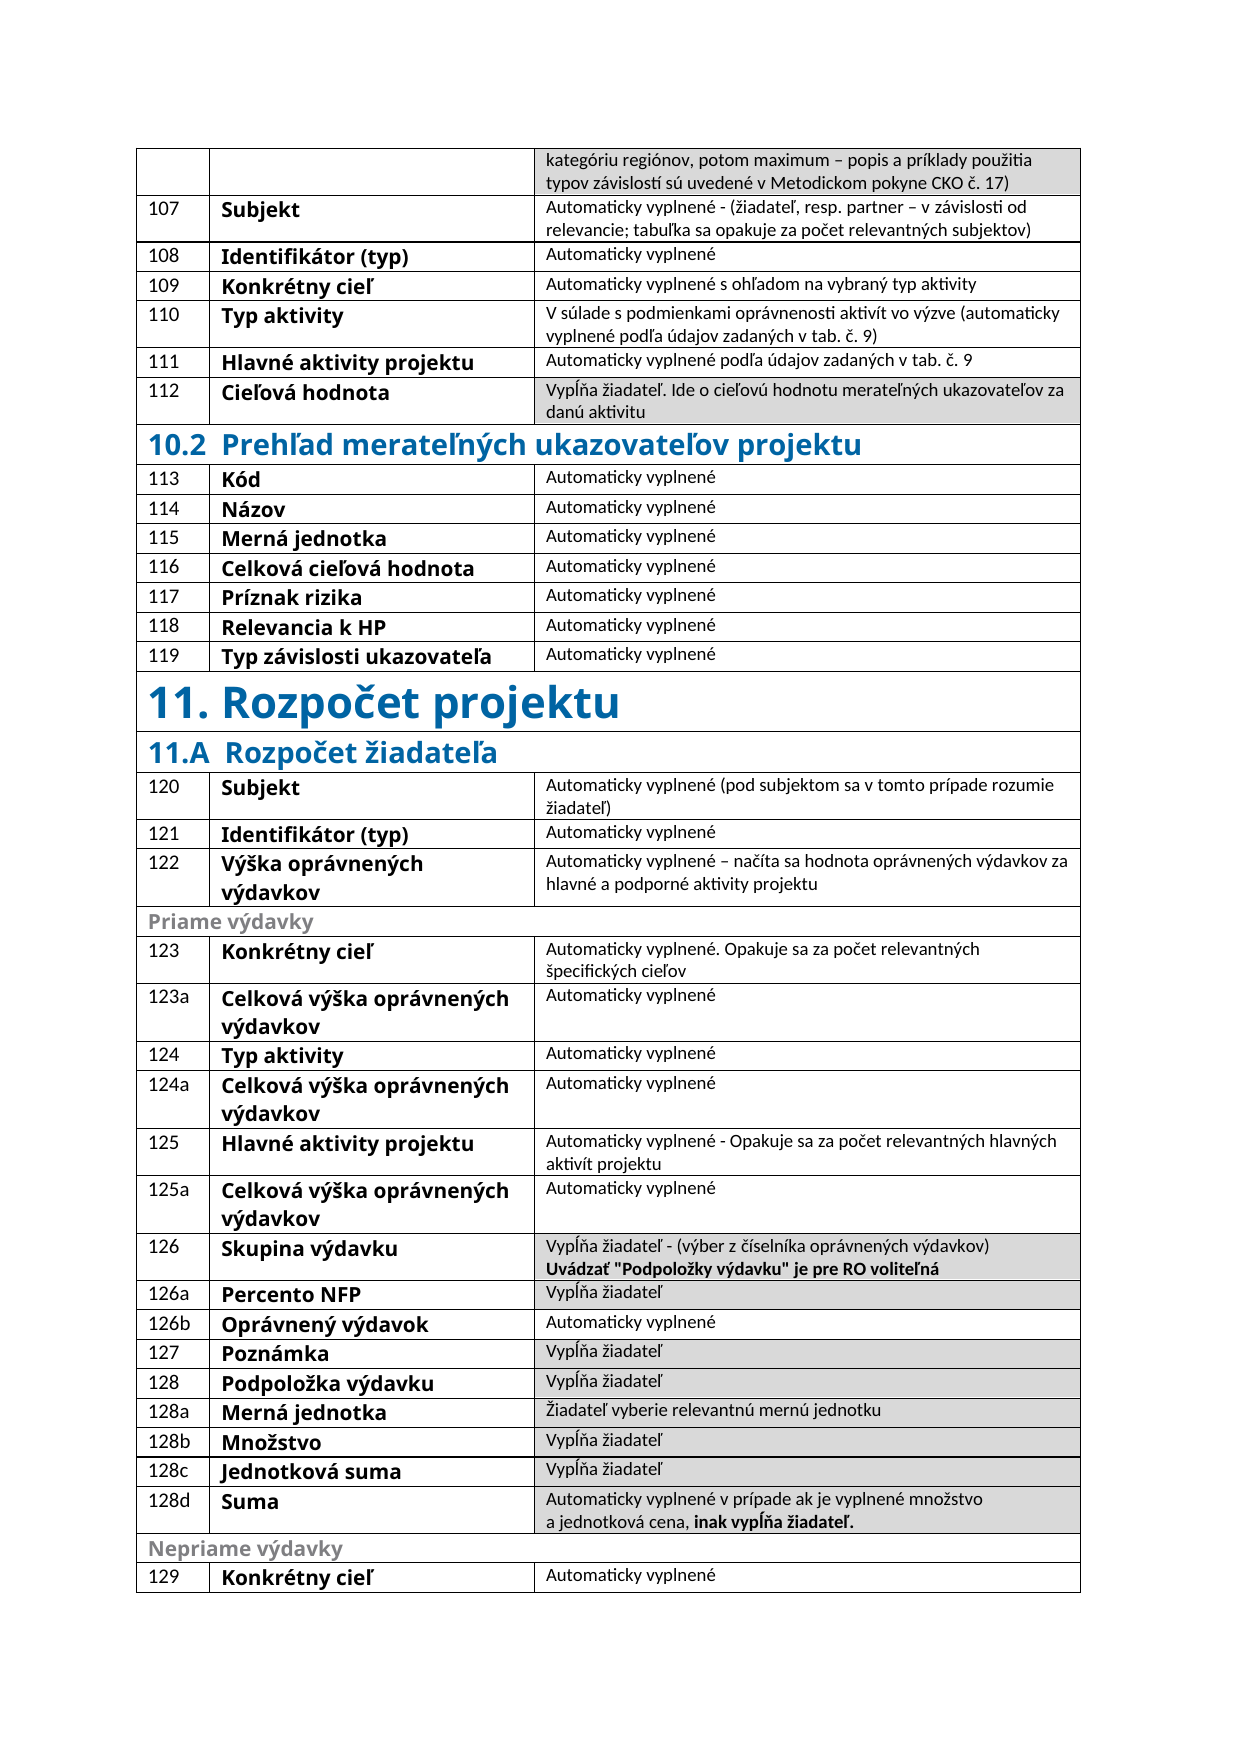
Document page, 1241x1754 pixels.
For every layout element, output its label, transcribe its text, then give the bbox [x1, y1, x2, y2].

table_cell Celková výška oprávnených výdavkov [210, 984, 534, 1041]
table_cell Celková cieľová hodnota [210, 554, 534, 582]
table_cell 123a [137, 984, 209, 1041]
table_cell Automaticky vyplnené [535, 984, 1080, 1041]
table_cell Cieľová hodnota [210, 378, 534, 423]
table_cell Vypĺňa žiadateľ [535, 1340, 1080, 1368]
table_cell Celková výška oprávnených výdavkov [210, 1071, 534, 1128]
table_cell 112 [137, 378, 209, 423]
table_cell Identifikátor (typ) [210, 243, 534, 271]
table_cell 106 [137, 149, 209, 194]
table_cell Automaticky vyplnené [535, 613, 1080, 641]
table_cell 125 [137, 1129, 209, 1175]
table_cell Typ závislosti ukazovateľa [210, 642, 534, 671]
table_cell 121 [137, 820, 209, 848]
table_cell Vypĺňa žiadateľ [535, 1281, 1080, 1309]
table_cell Konkrétny cieľ [210, 1563, 534, 1592]
table_cell Automaticky vyplnené - Opakuje sa za počet relevantných hlavných aktivít projektu [535, 1129, 1080, 1175]
table_cell Typ aktivity [210, 1042, 534, 1070]
table_cell 126a [137, 1281, 209, 1309]
table_cell 128 [137, 1369, 209, 1397]
table_cell 107 [137, 196, 209, 241]
table_cell Automaticky vyplnené v prípade ak je vyplnené množstvo a jednotková cena, inak vypĺňa žiadateľ. [535, 1487, 1080, 1533]
table_cell 118 [137, 613, 209, 641]
table_cell Vypĺňa žiadateľ [535, 1428, 1080, 1456]
table_cell Automaticky vyplnené [535, 243, 1080, 271]
table_cell Automaticky vyplnené - (žiadateľ, resp. partner – v závislosti od relevancie; tabuľka sa opakuje za počet relevantných subjektov) [535, 196, 1080, 241]
table_cell Konkrétny cieľ [210, 937, 534, 983]
table_cell Názov [210, 495, 534, 523]
table_cell Automaticky vyplnené [535, 642, 1080, 671]
table_cell Skupina výdavku [210, 1234, 534, 1279]
table_cell Automaticky vyplnené [535, 524, 1080, 553]
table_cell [210, 149, 534, 194]
table_cell 108 [137, 243, 209, 271]
table_cell Vypĺňa žiadateľ - (výber z číselníka oprávnených výdavkov) Uvádzať "Podpoložky výdavku" je pre RO voliteľná [535, 1234, 1080, 1279]
table_cell Relevancia k HP [210, 613, 534, 641]
table_cell Automaticky vyplnené podľa údajov zadaných v tab. č. 9 [535, 348, 1080, 377]
table_cell 122 [137, 849, 209, 906]
table_cell Množstvo [210, 1428, 534, 1456]
table_cell Subjekt [210, 773, 534, 819]
table_cell Poznámka [210, 1340, 534, 1368]
table_cell Príznak rizika [210, 583, 534, 612]
table_cell Priame výdavky [137, 907, 1080, 936]
table_cell 128d [137, 1487, 209, 1533]
table_cell Automaticky vyplnené [535, 1176, 1080, 1233]
table_cell V súlade s podmienkami oprávnenosti aktivít vo výzve (automaticky vyplnené podľa údajov zadaných v tab. č. 9) [535, 301, 1080, 347]
table_cell Identifikátor (typ) [210, 820, 534, 848]
table_cell Merná jednotka [210, 524, 534, 553]
table_cell Automaticky vyplnené – načíta sa hodnota oprávnených výdavkov za hlavné a podporné aktivity projektu [535, 849, 1080, 906]
table_cell Žiadateľ vyberie relevantnú mernú jednotku [535, 1399, 1080, 1427]
table_cell Automaticky vyplnené (pod subjektom sa v tomto prípade rozumie žiadateľ) [535, 773, 1080, 819]
table_cell Nepriame výdavky [137, 1534, 1080, 1562]
table_cell 126b [137, 1310, 209, 1338]
table_cell 11.A Rozpočet žiadateľa [137, 732, 1080, 772]
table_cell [535, 149, 1080, 194]
table_cell Kód [210, 465, 534, 494]
table_cell 113 [137, 465, 209, 494]
table_cell 117 [137, 583, 209, 612]
table_cell 11. Rozpočet projektu [137, 672, 1080, 731]
table_cell Suma [210, 1487, 534, 1533]
table_cell 128a [137, 1399, 209, 1427]
table_cell Automaticky vyplnené [535, 495, 1080, 523]
table_cell 115 [137, 524, 209, 553]
table_cell Automaticky vyplnené [535, 583, 1080, 612]
table_cell 116 [137, 554, 209, 582]
table_cell 125a [137, 1176, 209, 1233]
table_cell Konkrétny cieľ [210, 272, 534, 300]
table_cell Automaticky vyplnené [535, 820, 1080, 848]
table_cell 124 [137, 1042, 209, 1070]
table_cell 128c [137, 1458, 209, 1486]
table_cell Hlavné aktivity projektu [210, 348, 534, 377]
table_cell Automaticky vyplnené [535, 1042, 1080, 1070]
table_cell Podpoložka výdavku [210, 1369, 534, 1397]
table_cell 128b [137, 1428, 209, 1456]
table_cell Vypĺňa žiadateľ [535, 1369, 1080, 1397]
table_cell 119 [137, 642, 209, 671]
table_cell Merná jednotka [210, 1399, 534, 1427]
table_cell 110 [137, 301, 209, 347]
table_cell Automaticky vyplnené s ohľadom na vybraný typ aktivity [535, 272, 1080, 300]
table_cell Automaticky vyplnené [535, 465, 1080, 494]
table_cell 124a [137, 1071, 209, 1128]
table_cell Vypĺňa žiadateľ [535, 1458, 1080, 1486]
table_cell Výška oprávnených výdavkov [210, 849, 534, 906]
table_cell Typ aktivity [210, 301, 534, 347]
table_cell Automaticky vyplnené. Opakuje sa za počet relevantných špecifických cieľov [535, 937, 1080, 983]
table_cell Hlavné aktivity projektu [210, 1129, 534, 1175]
table_cell Jednotková suma [210, 1458, 534, 1486]
table_cell Subjekt [210, 196, 534, 241]
table_cell Oprávnený výdavok [210, 1310, 534, 1338]
table_cell Automaticky vyplnené [535, 554, 1080, 582]
table_cell 111 [137, 348, 209, 377]
table_cell 120 [137, 773, 209, 819]
table_cell Percento NFP [210, 1281, 534, 1309]
table_cell 127 [137, 1340, 209, 1368]
table_cell 126 [137, 1234, 209, 1279]
table_cell 123 [137, 937, 209, 983]
table_cell 114 [137, 495, 209, 523]
table_cell 109 [137, 272, 209, 300]
table_cell Automaticky vyplnené [535, 1071, 1080, 1128]
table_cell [535, 1563, 1080, 1592]
table_cell Vypĺňa žiadateľ. Ide o cieľovú hodnotu merateľných ukazovateľov za danú aktivitu [535, 378, 1080, 423]
table_cell 10.2 Prehľad merateľných ukazovateľov projektu [137, 425, 1080, 464]
table_cell Automaticky vyplnené [535, 1310, 1080, 1338]
table_cell 129 [137, 1563, 209, 1592]
table_cell Celková výška oprávnených výdavkov [210, 1176, 534, 1233]
